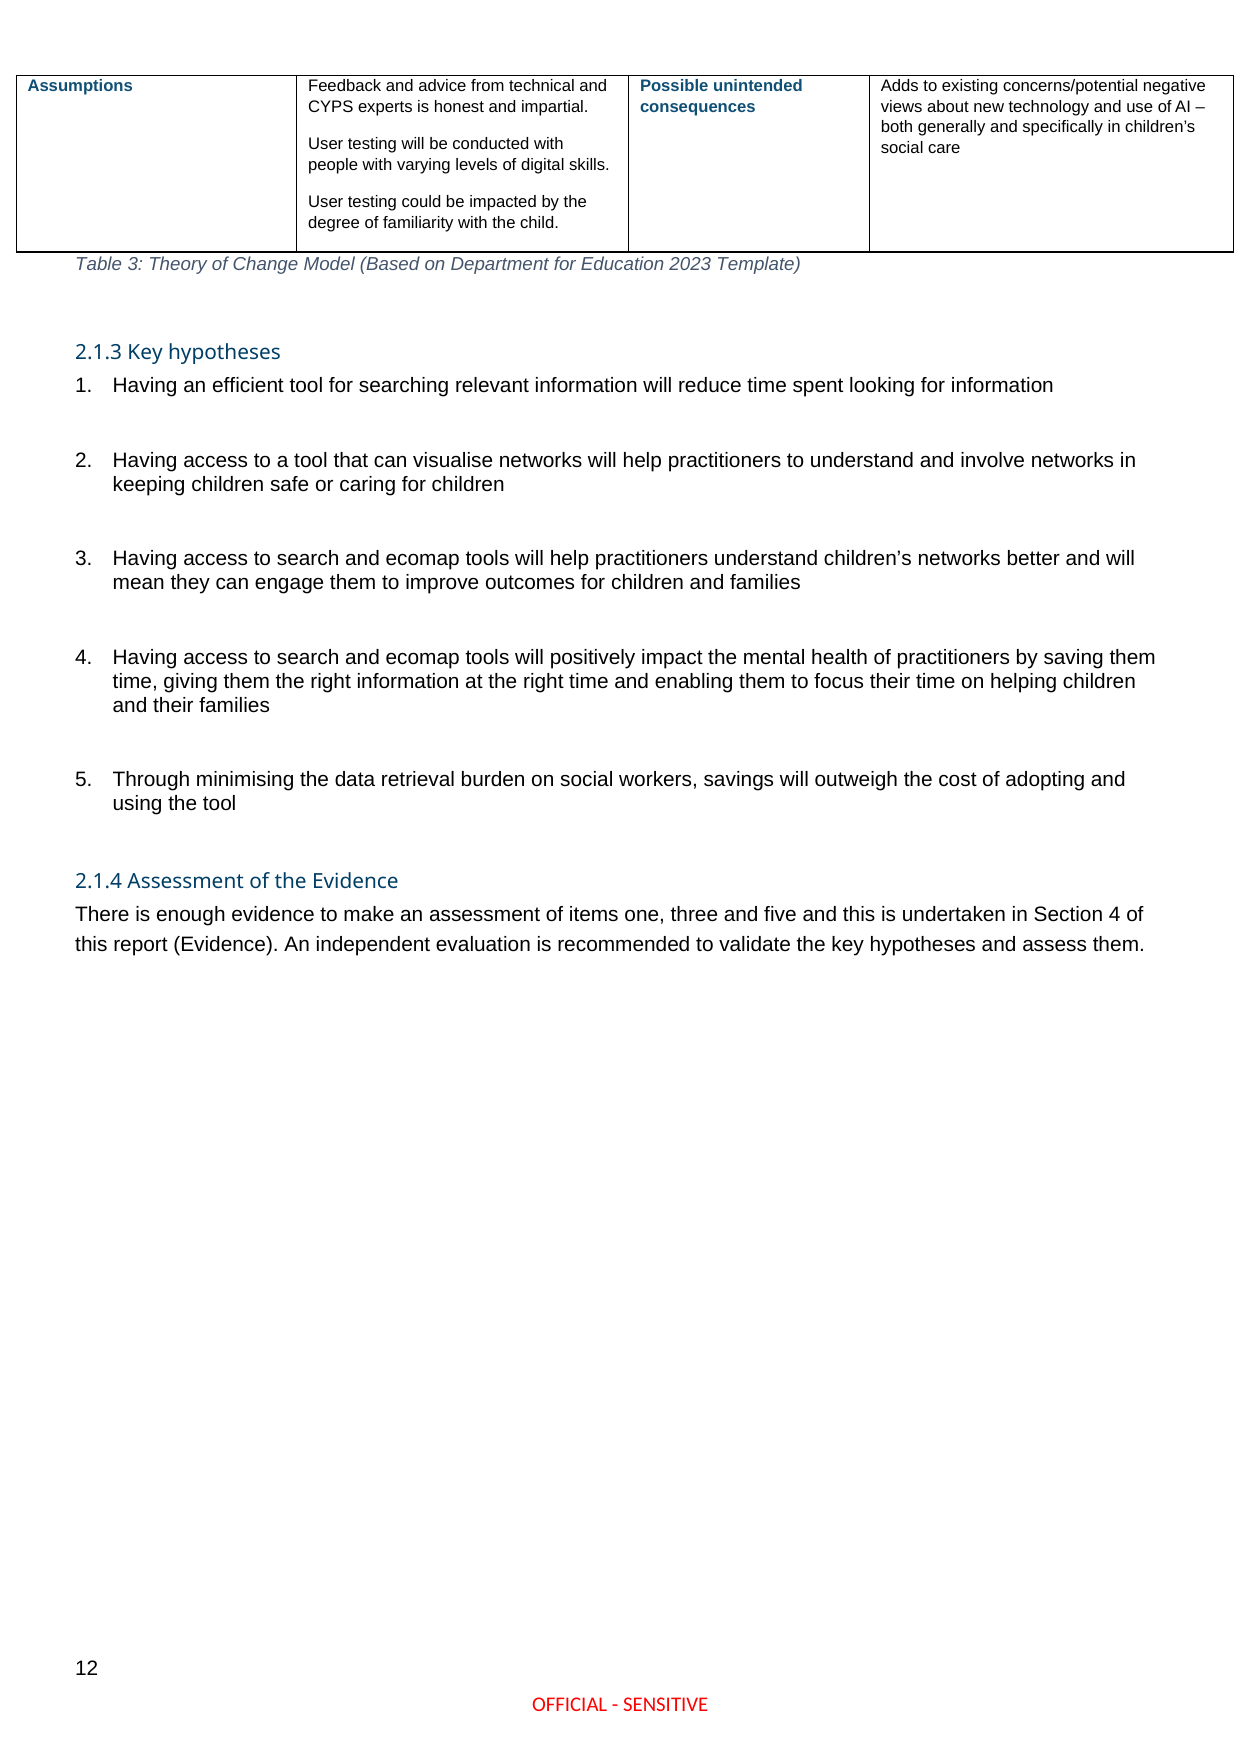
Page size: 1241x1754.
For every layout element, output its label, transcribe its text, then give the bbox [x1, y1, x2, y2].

table_cell Assumptions [17, 76, 296, 251]
table_cell Possible unintended consequences [629, 76, 869, 251]
table_cell Adds to existing concerns/potential negative views about new technology and use of AI – both generally and specifically in children’s social care [870, 76, 1233, 251]
table_cell Feedback and advice from technical and CYPS experts is honest and impartial. User testing will be conducted with people with varying levels of digital skills. User testing could be impacted by the degree of familiarity with the child. [297, 76, 628, 251]
list Having access to search and ecomap tools will positively impact the mental health of practitioners by saving them time, giving them the right information at the right time and enabling them to focus their time on helping children and their families [75, 645, 1165, 717]
subtitle 2.1.3 Key hypotheses [75, 337, 1165, 366]
list Through minimising the data retrieval burden on social workers, savings will outweigh the cost of adopting and using the tool [75, 767, 1165, 815]
subtitle 2.1.4 Assessment of the Evidence [75, 866, 1165, 894]
list Having an efficient tool for searching relevant information will reduce time spent looking for information [75, 373, 1165, 397]
list Having access to a tool that can visualise networks will help practitioners to understand and involve networks in keeping children safe or caring for children [75, 447, 1165, 495]
list Having access to search and ecomap tools will help practitioners understand children’s networks better and will mean they can engage them to improve outcomes for children and families [75, 546, 1165, 594]
text Table 3: Theory of Change Model (Based on Department for Education 2023 Template) [75, 253, 1165, 274]
text There is enough evidence to make an assessment of items one, three and five and this is undertaken in Section 4 of this report (Evidence). An independent evaluation is recommended to validate the key hypotheses and assess them. [75, 901, 1165, 955]
